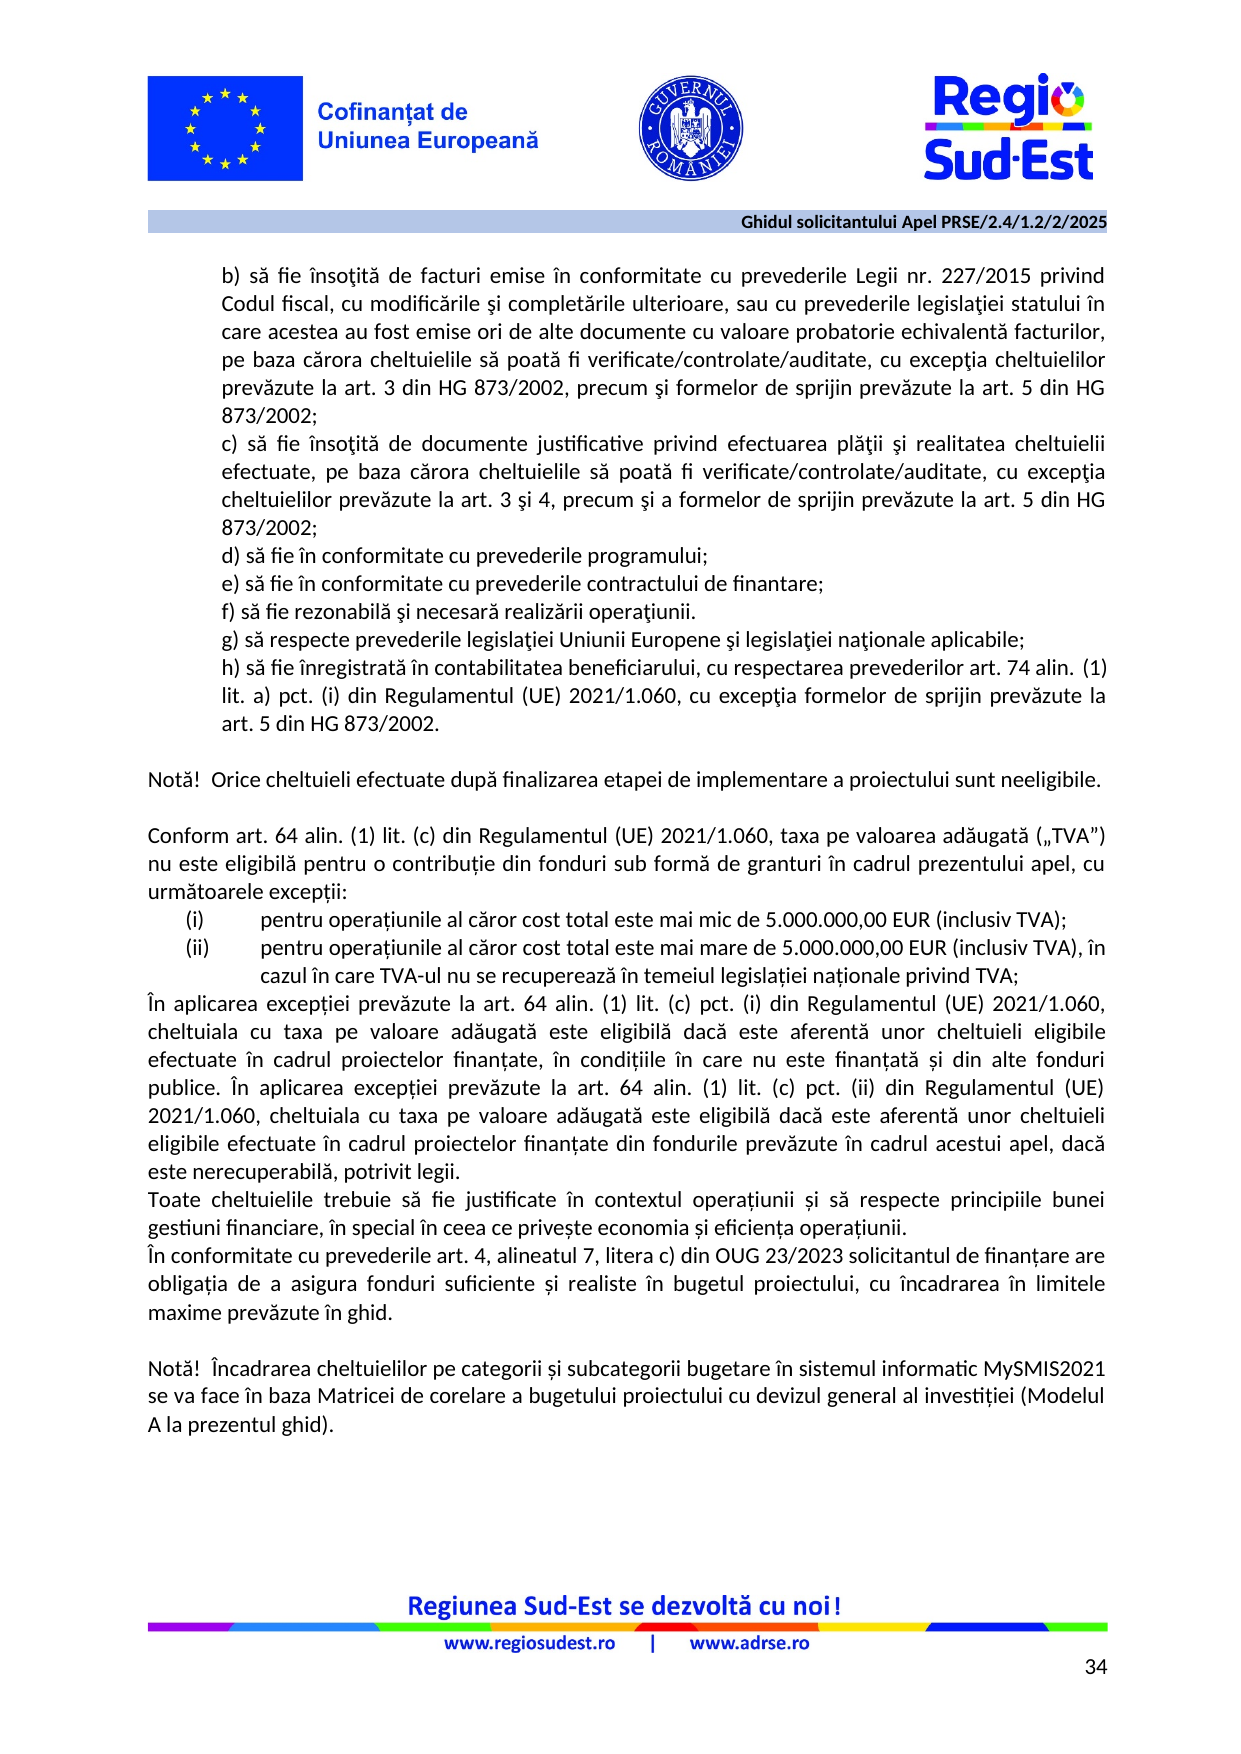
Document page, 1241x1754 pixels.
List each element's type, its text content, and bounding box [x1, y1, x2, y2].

text f) să fie rezonabilă şi necesară realizării operaţiunii. [221, 597, 1107, 625]
text Notă! Orice cheltuieli efectuate după finalizarea etapei de implementare a proiectului sunt neeligibile. [148, 765, 1107, 793]
list pentru operațiunile al căror cost total este mai mare de 5.000.000,00 EUR (inclusiv TVA), în cazul în care TVA-ul nu se recuperează în temeiul legislației naționale privind TVA; [185, 933, 1107, 989]
picture [147, 1595, 1108, 1653]
text Conform art. 64 alin. (1) lit. (c) din Regulamentul (UE) 2021/1.060, taxa pe valoarea adăugată („TVA”) nu este eligibilă pentru o contribuție din fonduri sub formă de granturi în cadrul prezentului apel, cu următoarele excepții: [148, 821, 1107, 905]
picture [147, 73, 1093, 182]
text Notă! Încadrarea cheltuielilor pe categorii și subcategorii bugetare în sistemul informatic MySMIS2021 se va face în baza Matricei de corelare a bugetului proiectului cu devizul general al investiției (Modelul A la prezentul ghid). [148, 1354, 1107, 1438]
text g) să respecte prevederile legislaţiei Uniunii Europene şi legislaţiei naţionale aplicabile; [221, 625, 1107, 653]
text c) să fie însoţită de documente justificative privind efectuarea plăţii şi realitatea cheltuielii efectuate, pe baza cărora cheltuielile să poată fi verificate/controlate/auditate, cu excepţia cheltuielilor prevăzute la art. 3 şi 4, precum şi a formelor de sprijin prevăzute la art. 5 din HG 873/2002; [221, 429, 1107, 541]
text b) să fie însoţită de facturi emise în conformitate cu prevederile Legii nr. 227/2015 privind Codul fiscal, cu modificările şi completările ulterioare, sau cu prevederile legislaţiei statului în care acestea au fost emise ori de alte documente cu valoare probatorie echivalentă facturilor, pe baza cărora cheltuielile să poată fi verificate/controlate/auditate, cu excepţia cheltuielilor prevăzute la art. 3 din HG 873/2002, precum şi formelor de sprijin prevăzute la art. 5 din HG 873/2002; [221, 261, 1107, 429]
text În aplicarea excepției prevăzute la art. 64 alin. (1) lit. (c) pct. (i) din Regulamentul (UE) 2021/1.060, cheltuiala cu taxa pe valoare adăugată este eligibilă dacă este aferentă unor cheltuieli eligibile efectuate în cadrul proiectelor finanțate, în condițiile în care nu este finanțată și din alte fonduri publice. În aplicarea excepției prevăzute la art. 64 alin. (1) lit. (c) pct. (ii) din Regulamentul (UE) 2021/1.060, cheltuiala cu taxa pe valoare adăugată este eligibilă dacă este aferentă unor cheltuieli eligibile efectuate în cadrul proiectelor finanțate din fondurile prevăzute în cadrul acestui apel, dacă este nerecuperabilă, potrivit legii. [148, 989, 1107, 1186]
text În conformitate cu prevederile art. 4, alineatul 7, litera c) din OUG 23/2023 solicitantul de finanțare are obligația de a asigura fonduri suficiente și realiste în bugetul proiectului, cu încadrarea în limitele maxime prevăzute în ghid. [148, 1242, 1107, 1326]
text e) să fie în conformitate cu prevederile contractului de finantare; [221, 569, 1107, 597]
text d) să fie în conformitate cu prevederile programului; [221, 541, 1107, 569]
text h) să fie înregistrată în contabilitatea beneficiarului, cu respectarea prevederilor art. 74 alin. (1) lit. a) pct. (i) din Regulamentul (UE) 2021/1.060, cu excepţia formelor de sprijin prevăzute la art. 5 din HG 873/2002. [221, 653, 1107, 737]
list pentru operațiunile al căror cost total este mai mic de 5.000.000,00 EUR (inclusiv TVA); [185, 905, 1107, 933]
text Toate cheltuielile trebuie să fie justificate în contextul operațiunii și să respecte principiile bunei gestiuni financiare, în special în ceea ce privește economia și eficiența operațiunii. [148, 1186, 1107, 1242]
